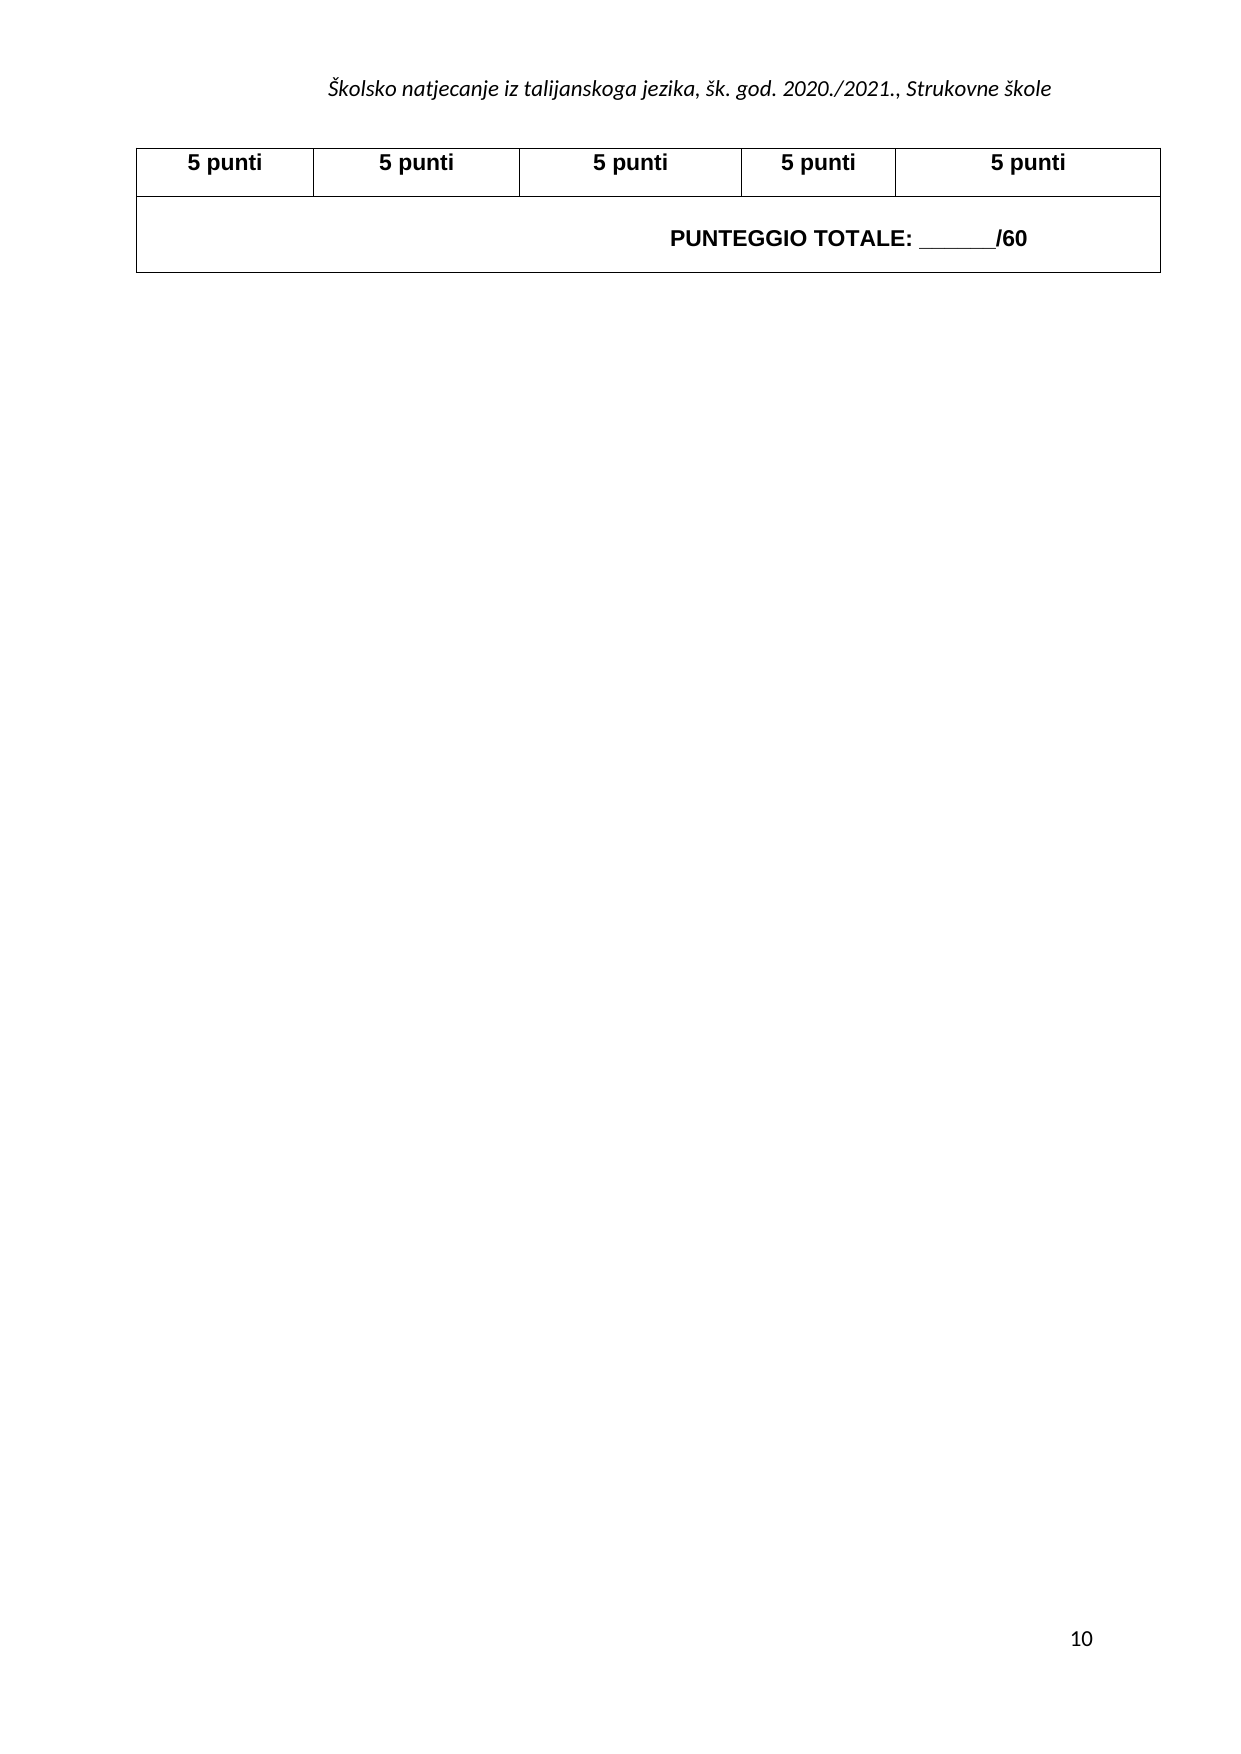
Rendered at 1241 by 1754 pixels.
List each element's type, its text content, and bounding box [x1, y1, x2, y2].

table_cell 5 punti [314, 149, 519, 196]
table_cell 5 punti [742, 149, 895, 196]
table_cell 5 punti [520, 149, 741, 196]
table_cell 5 punti [137, 149, 313, 196]
table_cell 5 punti [896, 149, 1160, 196]
table_cell PUNTEGGIO TOTALE: ______/60 [137, 197, 1160, 272]
